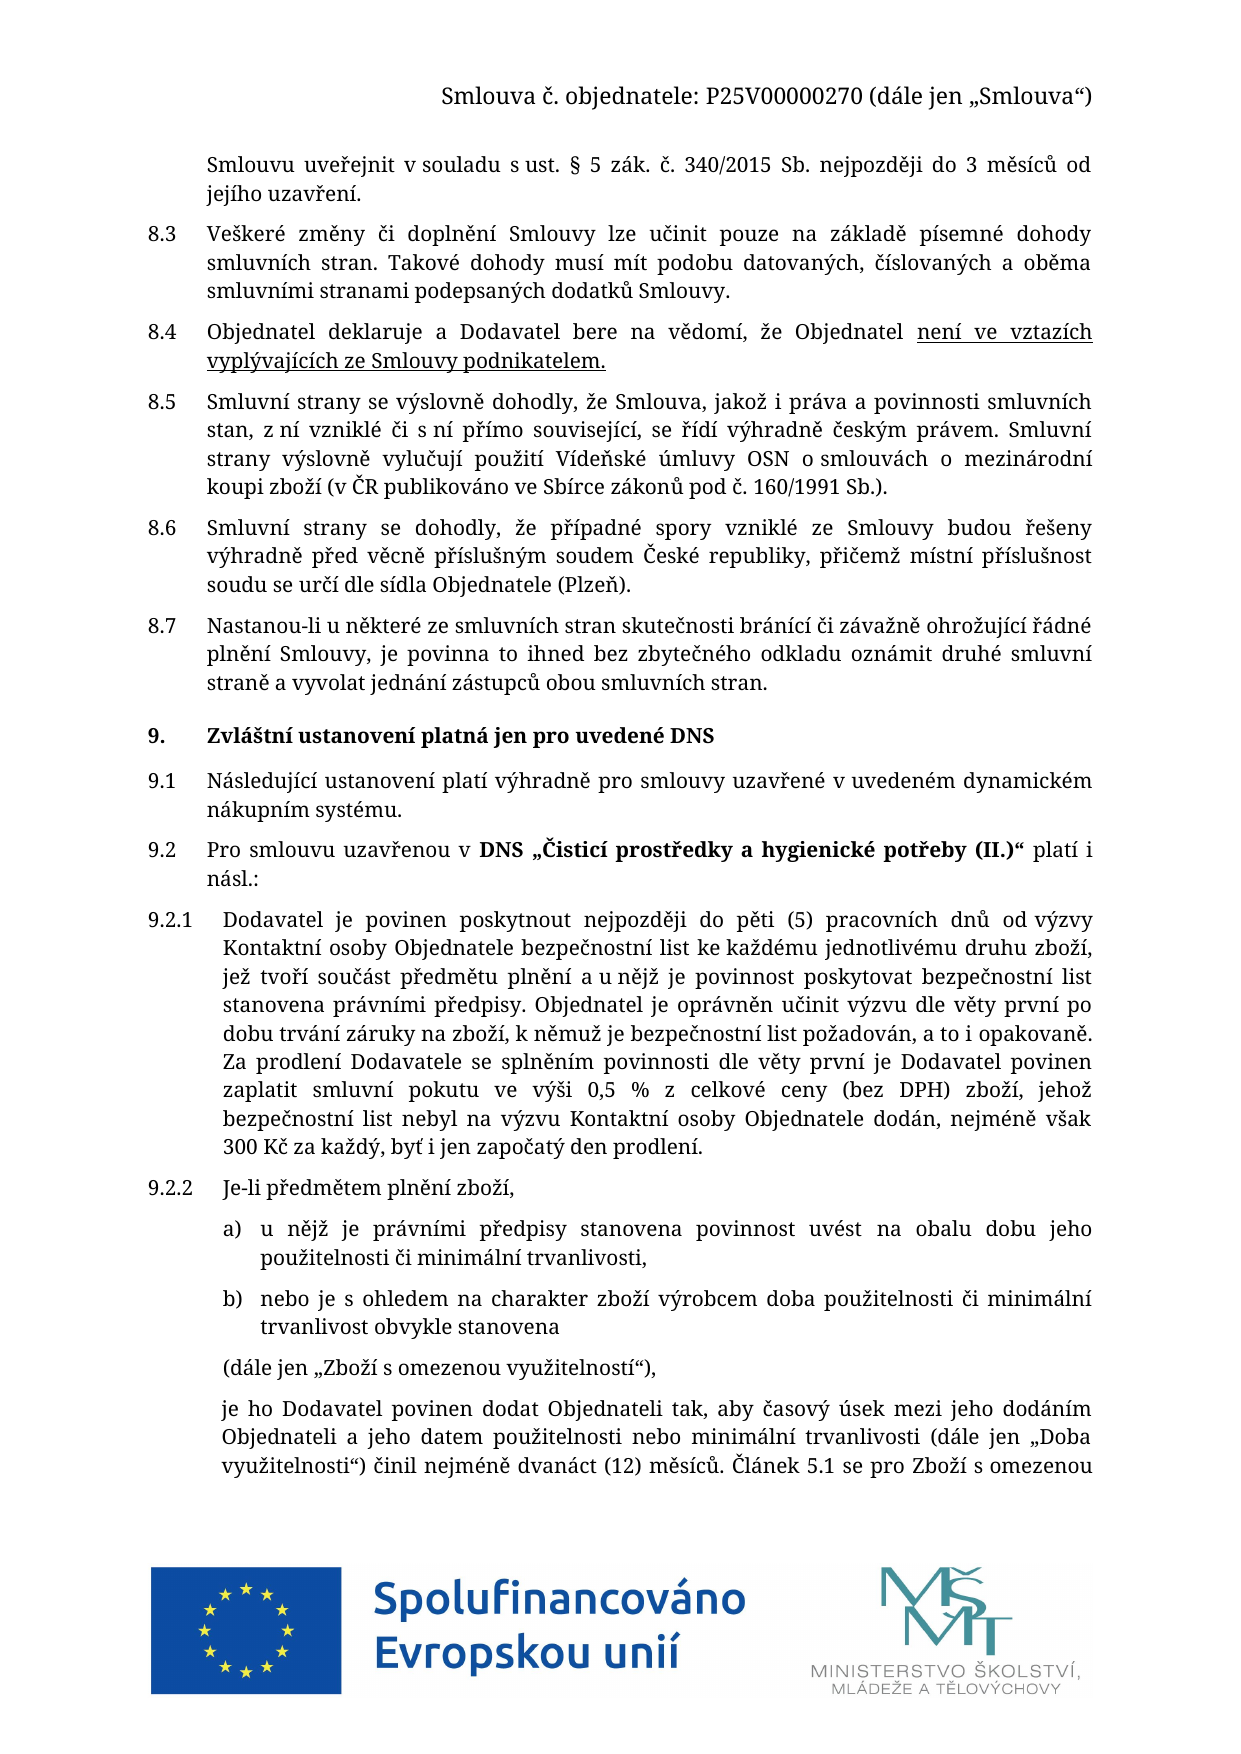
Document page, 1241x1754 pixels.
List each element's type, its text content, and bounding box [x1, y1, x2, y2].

list Objednatel deklaruje a Dodavatel bere na vědomí, že Objednatel není ve vztazích vyplývajících ze Smlouvy podnikatelem. [148, 317, 1093, 374]
list Nastanou-li u některé ze smluvních stran skutečnosti bránící či závažně ohrožující řádné plnění Smlouvy, je povinna to ihned bez zbytečného odkladu oznámit druhé smluvní straně a vyvolat jednání zástupců obou smluvních stran. [148, 611, 1093, 696]
list Je-li předmětem plnění zboží, [148, 1173, 1093, 1202]
picture [147, 1563, 1093, 1698]
list Veškeré změny či doplnění Smlouvy lze učinit pouze na základě písemné dohody smluvních stran. Takové dohody musí mít podobu datovaných, číslovaných a oběma smluvními stranami podepsaných dodatků Smlouvy. [148, 219, 1093, 305]
list Pro smlouvu uzavřenou v DNS „Čisticí prostředky a hygienické potřeby (II.)“ platí i násl.: [148, 836, 1093, 892]
text (dále jen „Zboží s omezenou využitelností“), [223, 1353, 1093, 1382]
list nebo je s ohledem na charakter zboží výrobcem doba použitelnosti či minimální trvanlivost obvykle stanovena [223, 1284, 1093, 1341]
list u nějž je právními předpisy stanovena povinnost uvést na obalu dobu jeho použitelnosti či minimální trvanlivosti, [223, 1214, 1093, 1271]
list Následující ustanovení platí výhradně pro smlouvy uzavřené v uvedeném dynamickém nákupním systému. [148, 766, 1093, 823]
list Dodavatel je povinen poskytnout nejpozději do pěti (5) pracovních dnů od výzvy Kontaktní osoby Objednatele bezpečnostní list ke každému jednotlivému druhu zboží, jež tvoří součást předmětu plnění a u nějž je povinnost poskytovat bezpečnostní list stanovena právními předpisy. Objednatel je oprávněn učinit výzvu dle věty první po dobu trvání záruky na zboží, k němuž je bezpečnostní list požadován, a to i opakovaně. Za prodlení Dodavatele se splněním povinnosti dle věty první je Dodavatel povinen zaplatit smluvní pokutu ve výši 0,5 % z celkové ceny (bez DPH) zboží, jehož bezpečnostní list nebyl na výzvu Kontaktní osoby Objednatele dodán, nejméně však 300 Kč za každý, byť i jen započatý den prodlení. [148, 905, 1093, 1161]
list Smluvní strany se dohodly, že případné spory vzniklé ze Smlouvy budou řešeny výhradně před věcně příslušným soudem České republiky, přičemž místní příslušnost soudu se určí dle sídla Objednatele (Plzeň). [148, 513, 1093, 598]
list Smluvní strany se výslovně dohodly, že Smlouva, jakož i práva a povinnosti smluvních stan, z ní vzniklé či s ní přímo související, se řídí výhradně českým právem. Smluvní strany výslovně vylučují použití Vídeňské úmluvy OSN o smlouvách o mezinárodní koupi zboží (v ČR publikováno ve Sbírce zákonů pod č. 160/1991 Sb.). [148, 387, 1093, 501]
list Zvláštní ustanovení platná jen pro uvedené DNS [148, 721, 1093, 749]
